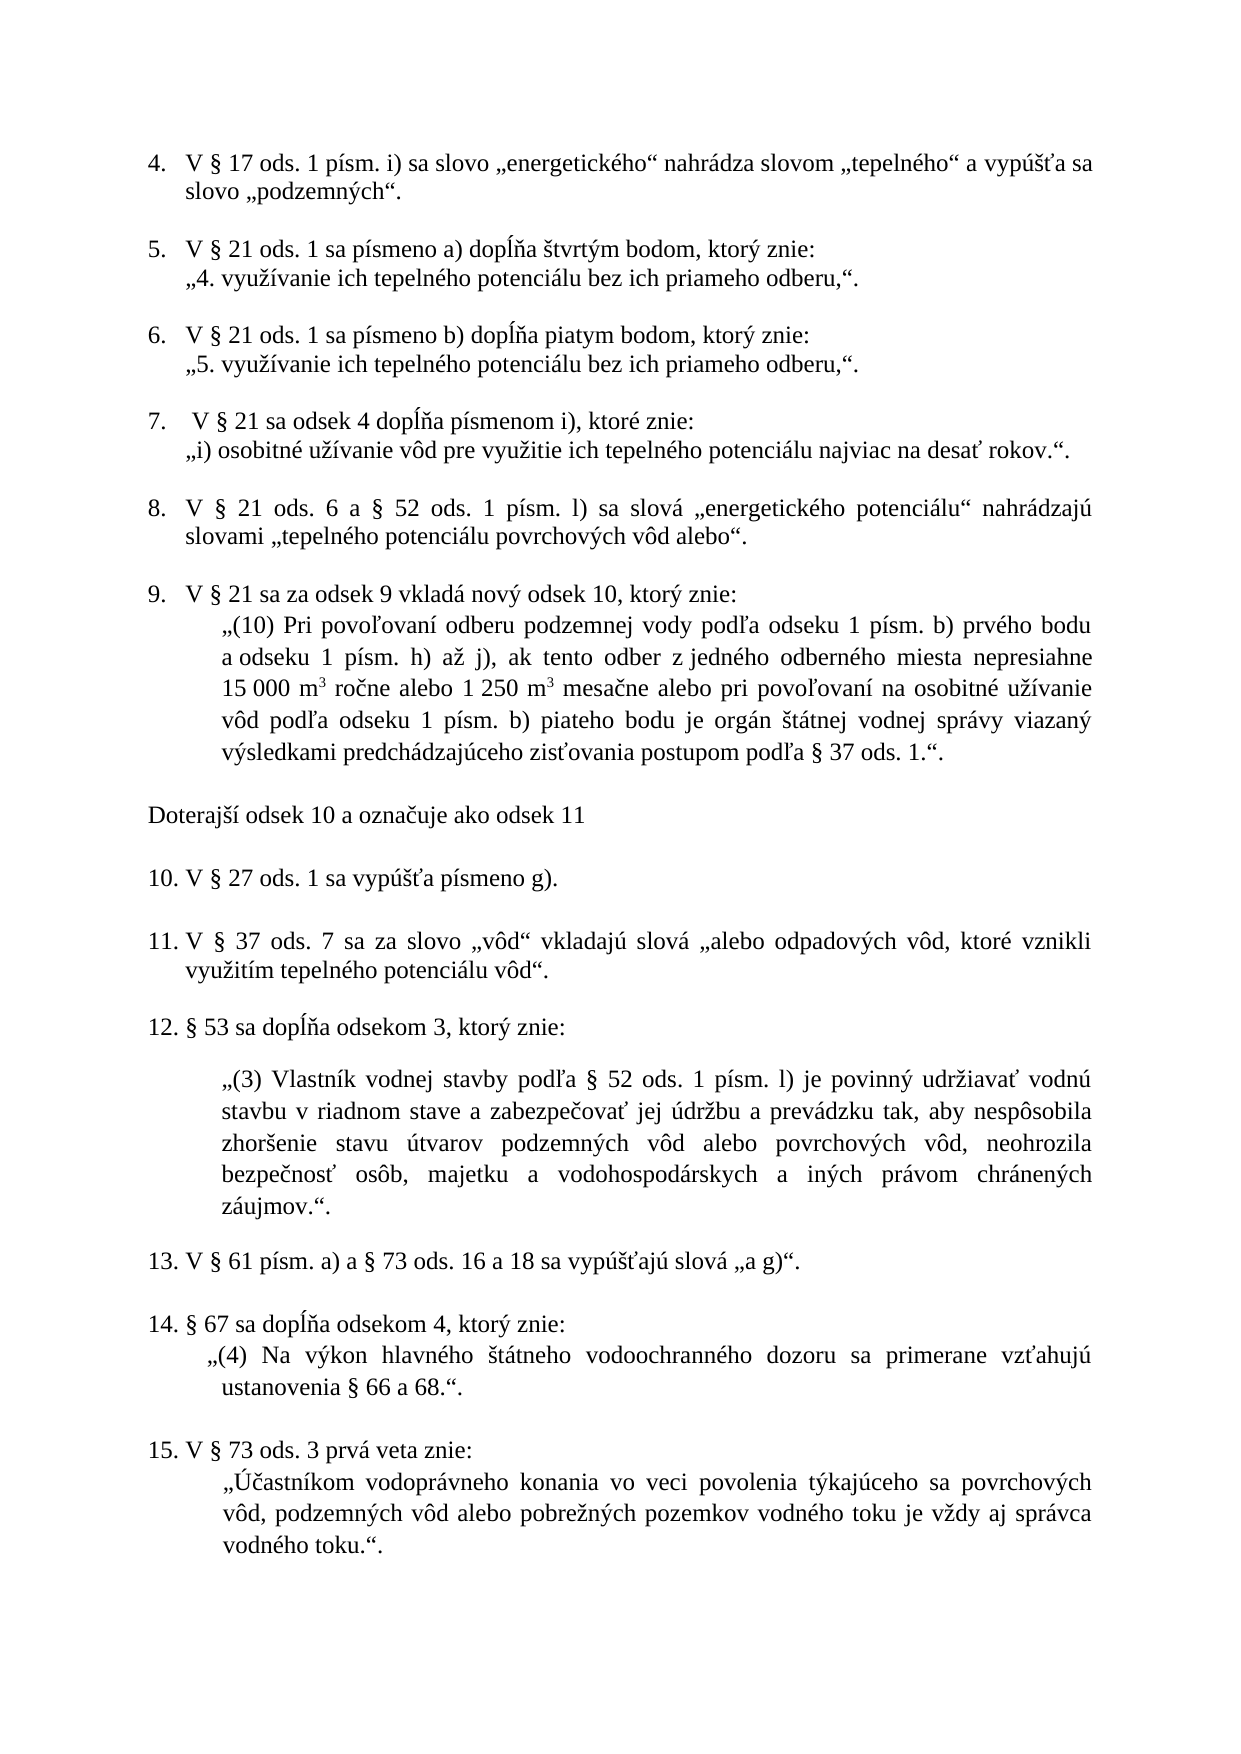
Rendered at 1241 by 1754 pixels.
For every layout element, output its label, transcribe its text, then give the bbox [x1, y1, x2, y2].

text „4. využívanie ich tepelného potenciálu bez ich priameho odberu,“. [185, 263, 1093, 291]
list § 67 sa dopĺňa odsekom 4, ktorý znie: [148, 1309, 1093, 1338]
list V § 37 ods. 7 sa za slovo „vôd“ vkladajú slová „alebo odpadových vôd, ktoré vznikli využitím tepelného potenciálu vôd“. [148, 926, 1093, 983]
list „(10) Pri povoľovaní odberu podzemnej vody podľa odseku 1 písm. b) prvého bodu a odseku 1 písm. h) až j), ak tento odber z jedného odberného miesta nepresiahne 15 000 m3 ročne alebo 1 250 m3 mesačne alebo pri povoľovaní na osobitné užívanie vôd podľa odseku 1 písm. b) piateho bodu je orgán štátnej vodnej správy viazaný výsledkami predchádzajúceho zisťovania postupom podľa § 37 ods. 1.“. [221, 610, 1093, 765]
list V § 21 sa odsek 4 dopĺňa písmenom i), ktoré znie: [148, 406, 1093, 435]
list V § 21 ods. 1 sa písmeno b) dopĺňa piatym bodom, ktorý znie: [148, 320, 1093, 349]
list V § 61 písm. a) a § 73 ods. 16 a 18 sa vypúšťajú slová „a g)“. [148, 1246, 1093, 1274]
list § 53 sa dopĺňa odsekom 3, ktorý znie: [148, 1012, 1093, 1041]
list V § 21 sa za odsek 9 vkladá nový odsek 10, ktorý znie: [148, 579, 1093, 608]
list V § 73 ods. 3 prvá veta znie: [148, 1435, 1093, 1464]
list V § 27 ods. 1 sa vypúšťa písmeno g). [148, 863, 1093, 892]
text „5. využívanie ich tepelného potenciálu bez ich priameho odberu,“. [148, 349, 1093, 378]
list „Účastníkom vodoprávneho konania vo veci povolenia týkajúceho sa povrchových vôd, podzemných vôd alebo pobrežných pozemkov vodného toku je vždy aj správca vodného toku.“. [223, 1467, 1093, 1558]
list V § 21 ods. 6 a § 52 ods. 1 písm. l) sa slová „energetického potenciálu“ nahrádzajú slovami „tepelného potenciálu povrchových vôd alebo“. [148, 493, 1093, 550]
list „(4) Na výkon hlavného štátneho vodoochranného dozoru sa primerane vzťahujú ustanovenia § 66 a 68.“. [207, 1340, 1093, 1401]
text Doterajší odsek 10 a označuje ako odsek 11 [148, 800, 1093, 828]
list V § 21 ods. 1 sa písmeno a) dopĺňa štvrtým bodom, ktorý znie: [148, 234, 1093, 263]
text „i) osobitné užívanie vôd pre využitie ich tepelného potenciálu najviac na desať rokov.“. [148, 435, 1093, 464]
list V § 17 ods. 1 písm. i) sa slovo „energetického“ nahrádza slovom „tepelného“ a vypúšťa sa slovo „podzemných“. [148, 148, 1093, 205]
text „(3) Vlastník vodnej stavby podľa § 52 ods. 1 písm. l) je povinný udržiavať vodnú stavbu v riadnom stave a zabezpečovať jej údržbu a prevádzku tak, aby nespôsobila zhoršenie stavu útvarov podzemných vôd alebo povrchových vôd, neohrozila bezpečnosť osôb, majetku a vodohospodárskych a iných právom chránených záujmov.“. [221, 1064, 1093, 1219]
